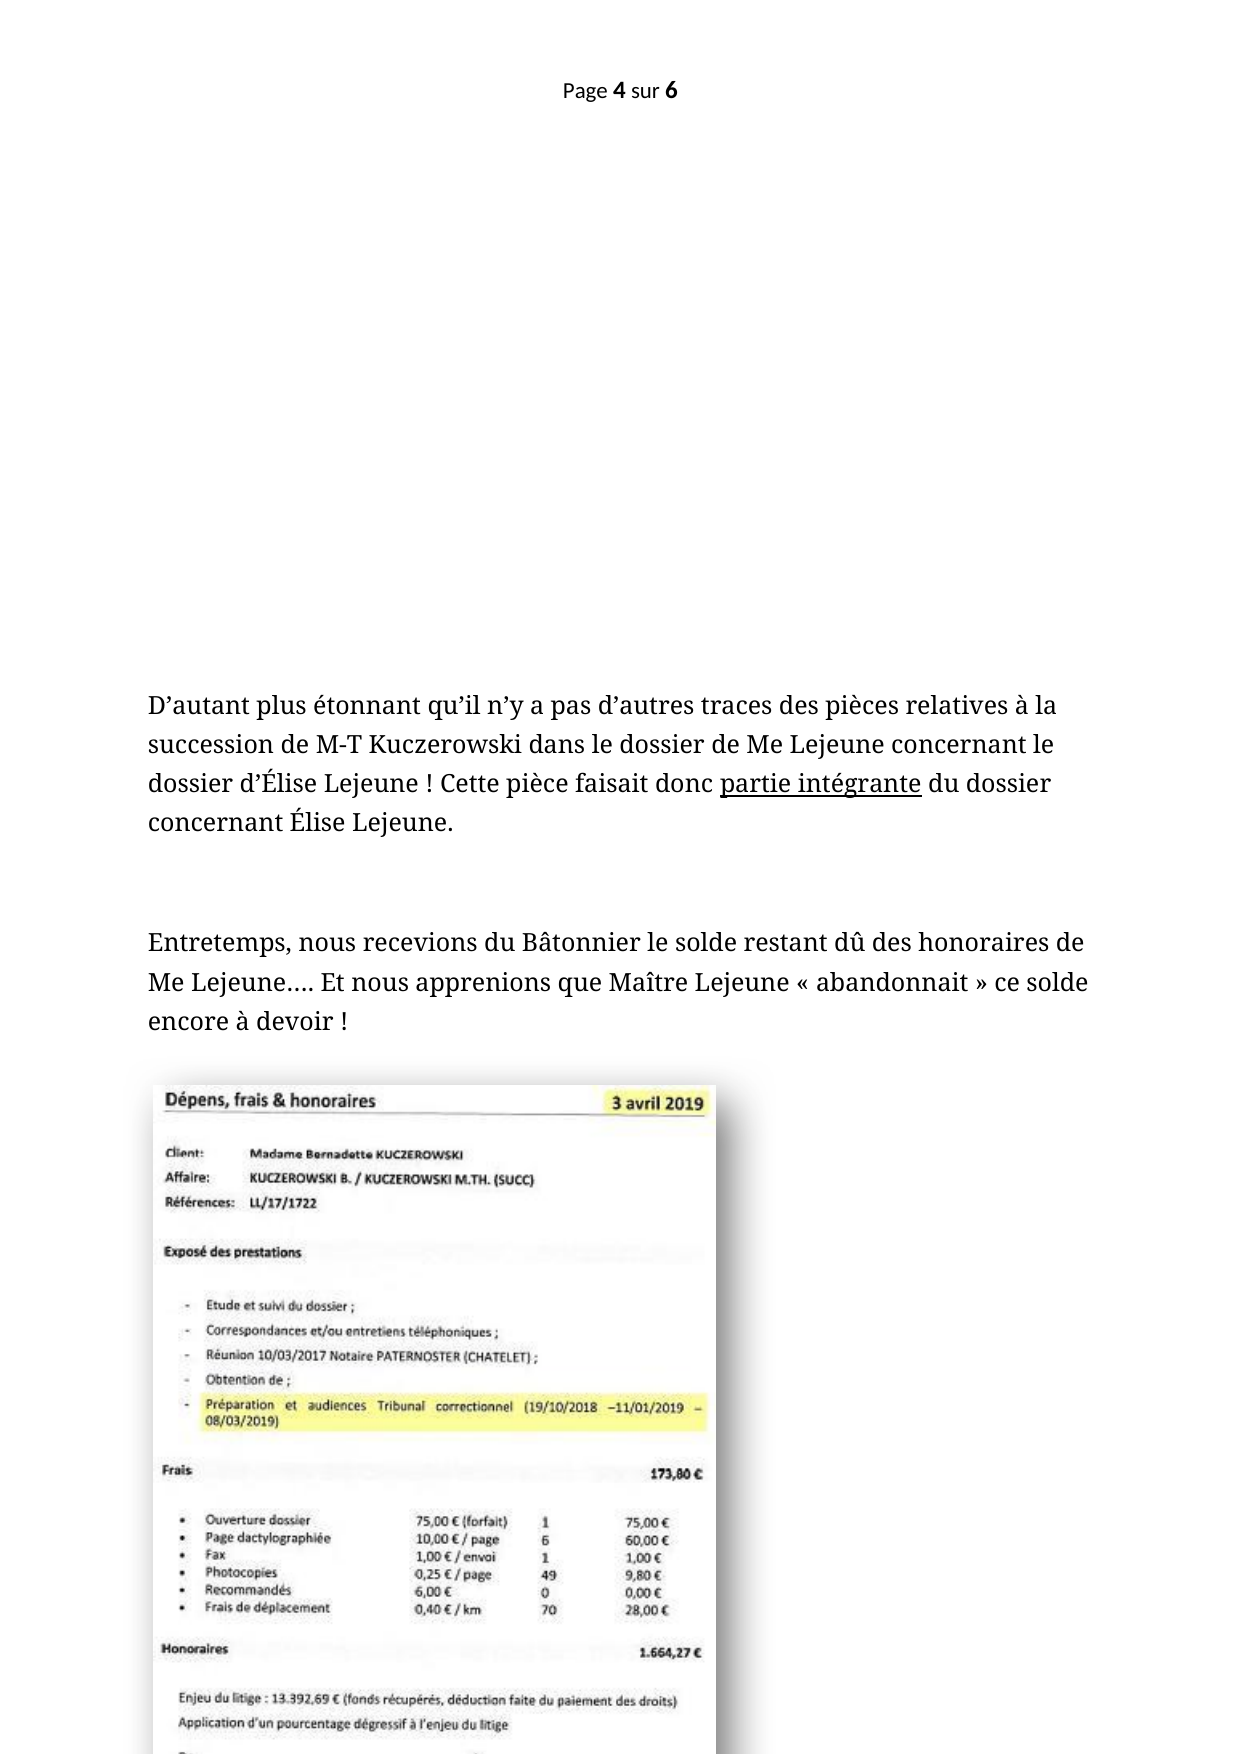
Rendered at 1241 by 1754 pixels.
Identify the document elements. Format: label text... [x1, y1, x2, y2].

picture [153, 1085, 716, 1754]
text Entretemps, nous recevions du Bâtonnier le solde restant dû des honoraires de Me Lejeune…. Et nous apprenions que Maître Lejeune « abandonnait » ce solde encore à devoir ! [148, 925, 1093, 1037]
text D’autant plus étonnant qu’il n’y a pas d’autres traces des pièces relatives à la succession de M-T Kuczerowski dans le dossier de Me Lejeune concernant le dossier d’Élise Lejeune ! Cette pièce faisait donc partie intégrante du dossier concernant Élise Lejeune. [148, 688, 1093, 839]
